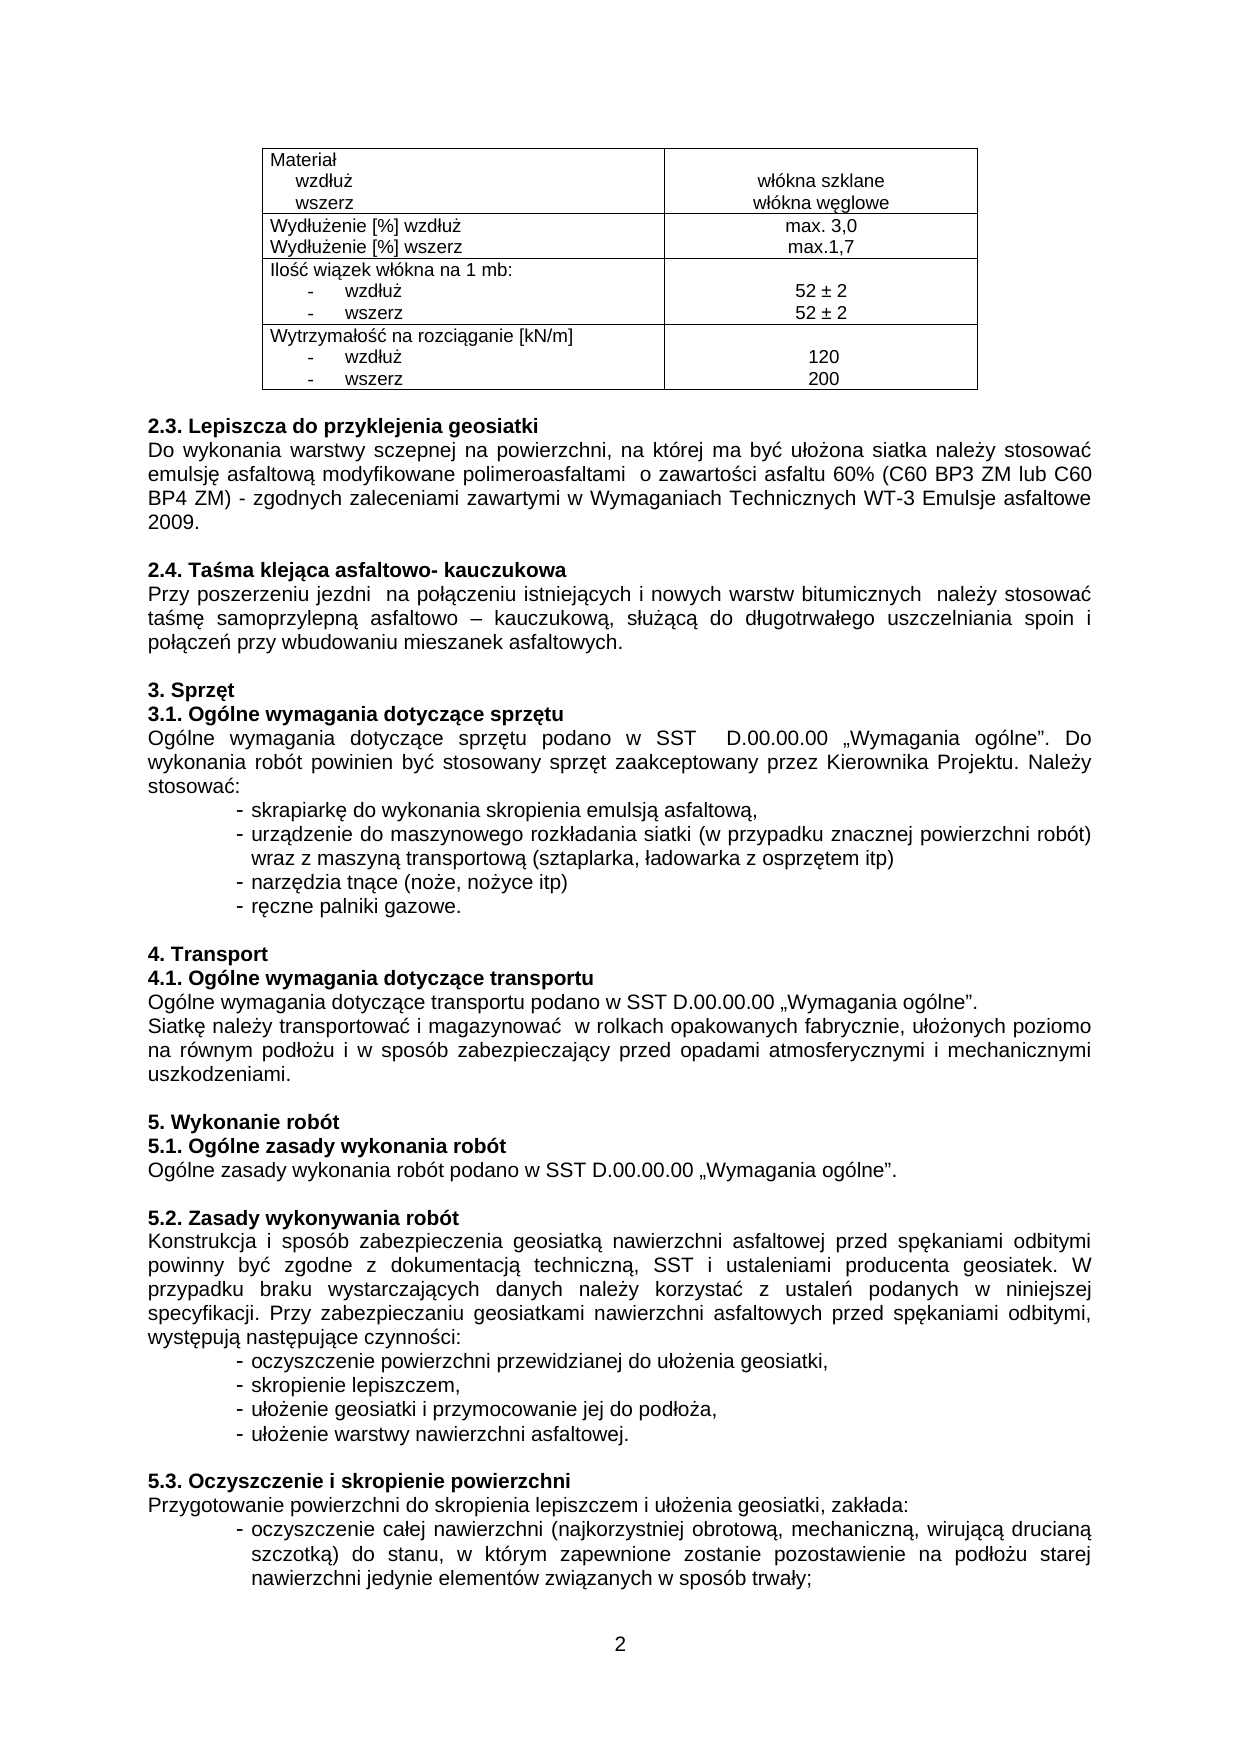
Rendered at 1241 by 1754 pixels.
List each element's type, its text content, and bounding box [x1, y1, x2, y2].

list ułożenie warstwy nawierzchni asfaltowej. [236, 1421, 1093, 1445]
text 3. Sprzęt [148, 678, 1093, 702]
table_cell 120 200 [665, 325, 977, 389]
text Konstrukcja i sposób zabezpieczenia geosiatką nawierzchni asfaltowej przed spękaniami odbitymi powinny być zgodne z dokumentacją techniczną, SST i ustaleniami producenta geosiatek. W przypadku braku wystarczających danych należy korzystać z ustaleń podanych w niniejszej specyfikacji. Przy zabezpieczaniu geosiatkami nawierzchni asfaltowych przed spękaniami odbitymi, występują następujące czynności: [148, 1229, 1093, 1349]
table_cell 52 ± 2 52 ± 2 [665, 259, 977, 323]
text 2.4. Taśma klejąca asfaltowo- kauczukowa [148, 558, 1093, 582]
text 3.1. Ogólne wymagania dotyczące sprzętu [148, 702, 1093, 726]
text 5.1. Ogólne zasady wykonania robót [148, 1133, 1093, 1157]
text Ogólne zasady wykonania robót podano w SST D.00.00.00 „Wymagania ogólne”. [148, 1157, 1093, 1181]
table_cell Ilość wiązek włókna na 1 mb: wzdłuż wszerz [263, 259, 664, 323]
list oczyszczenie powierzchni przewidzianej do ułożenia geosiatki, [236, 1349, 1093, 1373]
text Ogólne wymagania dotyczące sprzętu podano w SST D.00.00.00 „Wymagania ogólne”. Do wykonania robót powinien być stosowany sprzęt zaakceptowany przez Kierownika Projektu. Należy stosować: [148, 726, 1093, 798]
table_cell Materiał wzdłuż wszerz [263, 149, 664, 213]
list skropienie lepiszczem, [236, 1373, 1093, 1397]
text 5.3. Oczyszczenie i skropienie powierzchni [148, 1469, 1093, 1493]
list ręczne palniki gazowe. [236, 894, 1093, 918]
table_cell max. 3,0 max.1,7 [665, 214, 977, 257]
list narzędzia tnące (noże, nożyce itp) [236, 870, 1093, 894]
list skrapiarkę do wykonania skropienia emulsją asfaltową, [236, 798, 1093, 822]
table_cell Wydłużenie [%] wzdłuż Wydłużenie [%] wszerz [263, 214, 664, 257]
text Siatkę należy transportować i magazynować w rolkach opakowanych fabrycznie, ułożonych poziomo na równym podłożu i w sposób zabezpieczający przed opadami atmosferycznymi i mechanicznymi uszkodzeniami. [148, 1014, 1093, 1086]
text Ogólne wymagania dotyczące transportu podano w SST D.00.00.00 „Wymagania ogólne”. [148, 990, 1093, 1014]
table_cell Wytrzymałość na rozciąganie [kN/m] wzdłuż wszerz [263, 325, 664, 389]
text 2.3. Lepiszcza do przyklejenia geosiatki [148, 414, 1093, 438]
list ułożenie geosiatki i przymocowanie jej do podłoża, [236, 1397, 1093, 1421]
text 4.1. Ogólne wymagania dotyczące transportu [148, 966, 1093, 990]
text Do wykonania warstwy sczepnej na powierzchni, na której ma być ułożona siatka należy stosować emulsję asfaltową modyfikowane polimeroasfaltami o zawartości asfaltu 60% (C60 BP3 ZM lub C60 BP4 ZM) - zgodnych zaleceniami zawartymi w Wymaganiach Technicznych WT-3 Emulsje asfaltowe 2009. [148, 438, 1093, 534]
text 5.2. Zasady wykonywania robót [148, 1205, 1093, 1229]
text 4. Transport [148, 942, 1093, 966]
text Przygotowanie powierzchni do skropienia lepiszczem i ułożenia geosiatki, zakłada: [148, 1493, 1093, 1517]
list urządzenie do maszynowego rozkładania siatki (w przypadku znacznej powierzchni robót) wraz z maszyną transportową (sztaplarka, ładowarka z osprzętem itp) [236, 822, 1093, 870]
text Przy poszerzeniu jezdni na połączeniu istniejących i nowych warstw bitumicznych należy stosować taśmę samoprzylepną asfaltowo – kauczukową, służącą do długotrwałego uszczelniania spoin i połączeń przy wbudowaniu mieszanek asfaltowych. [148, 582, 1093, 654]
list oczyszczenie całej nawierzchni (najkorzystniej obrotową, mechaniczną, wirującą drucianą szczotką) do stanu, w którym zapewnione zostanie pozostawienie na podłożu starej nawierzchni jedynie elementów związanych w sposób trwały; [236, 1517, 1093, 1589]
text 5. Wykonanie robót [148, 1109, 1093, 1133]
table_cell włókna szklane włókna węglowe [665, 149, 977, 213]
